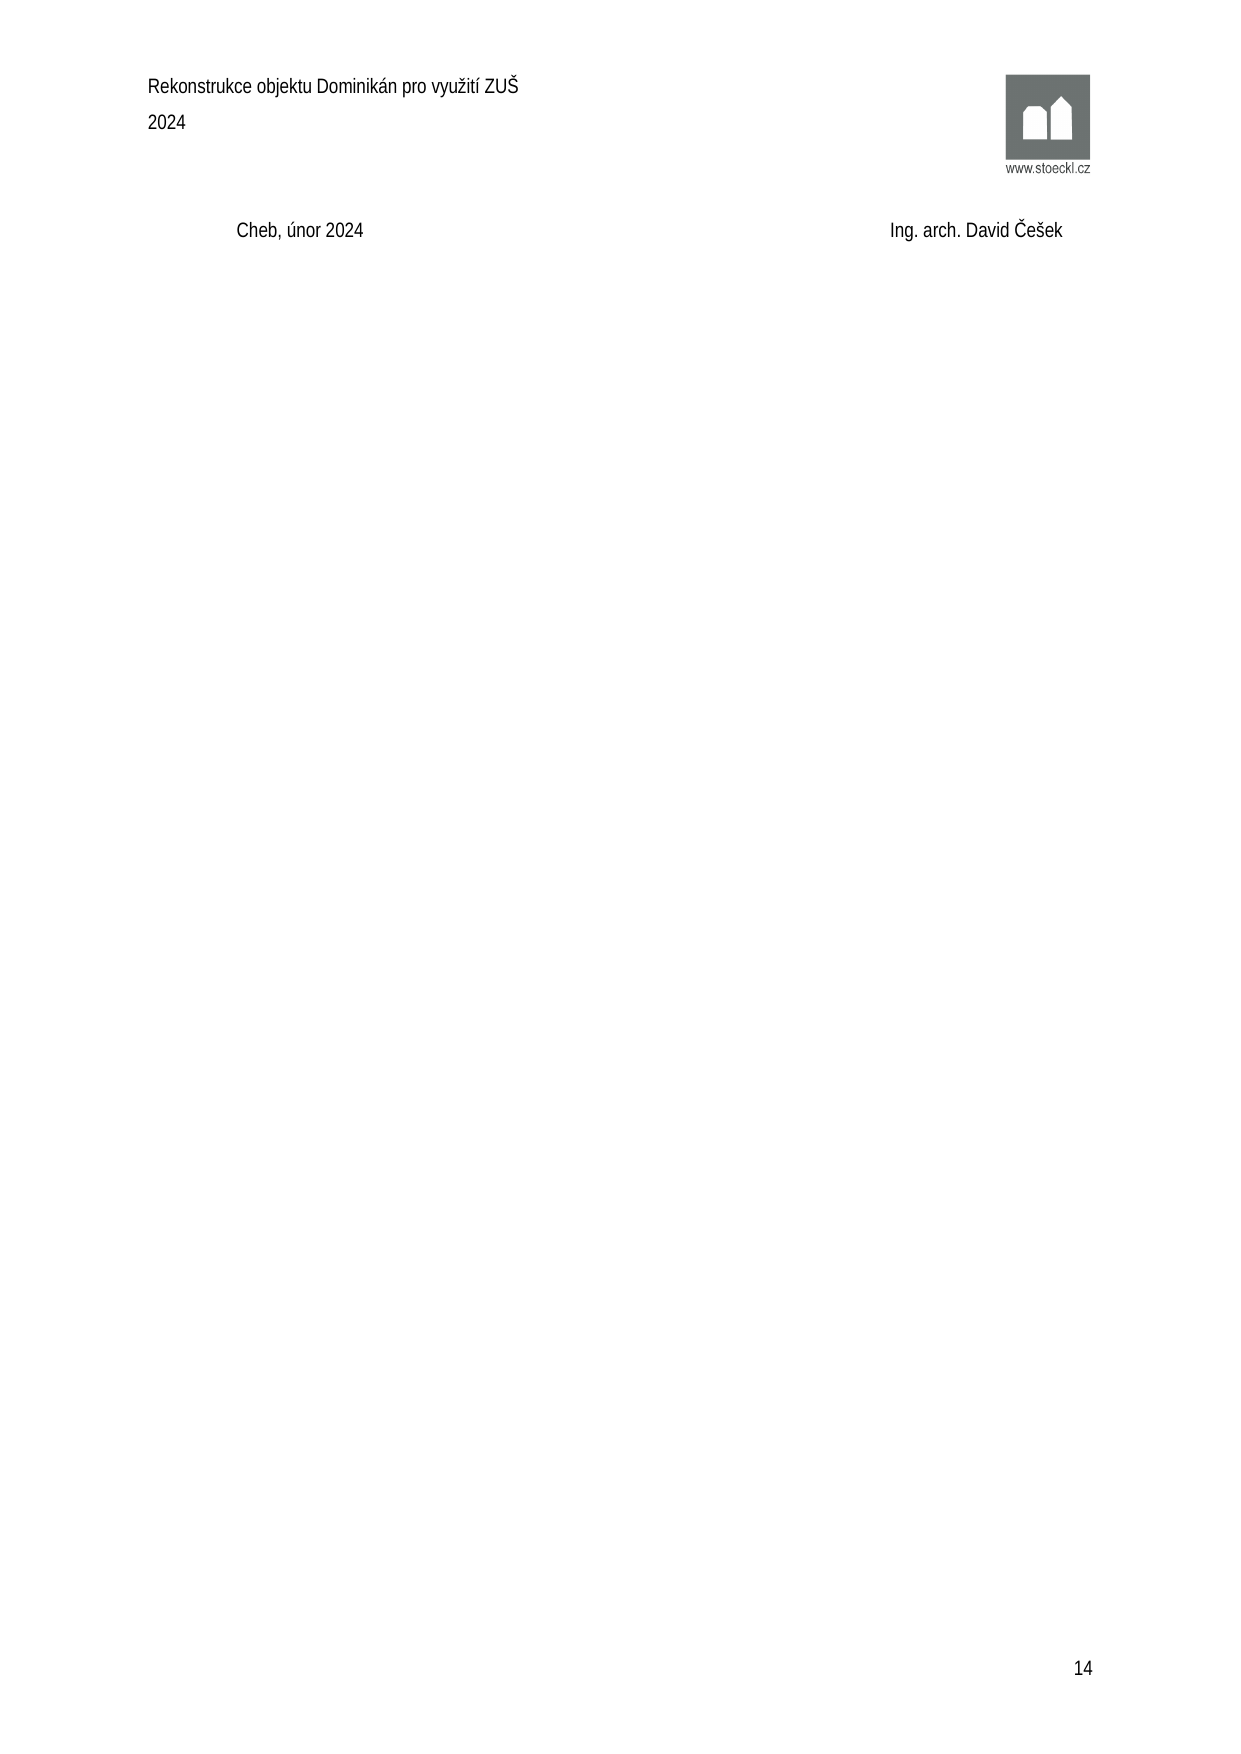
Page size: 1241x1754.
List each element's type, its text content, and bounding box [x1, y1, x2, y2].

text Cheb, únor 2024 Ing. arch. David Češek [236, 218, 1092, 242]
picture [1004, 73, 1092, 176]
